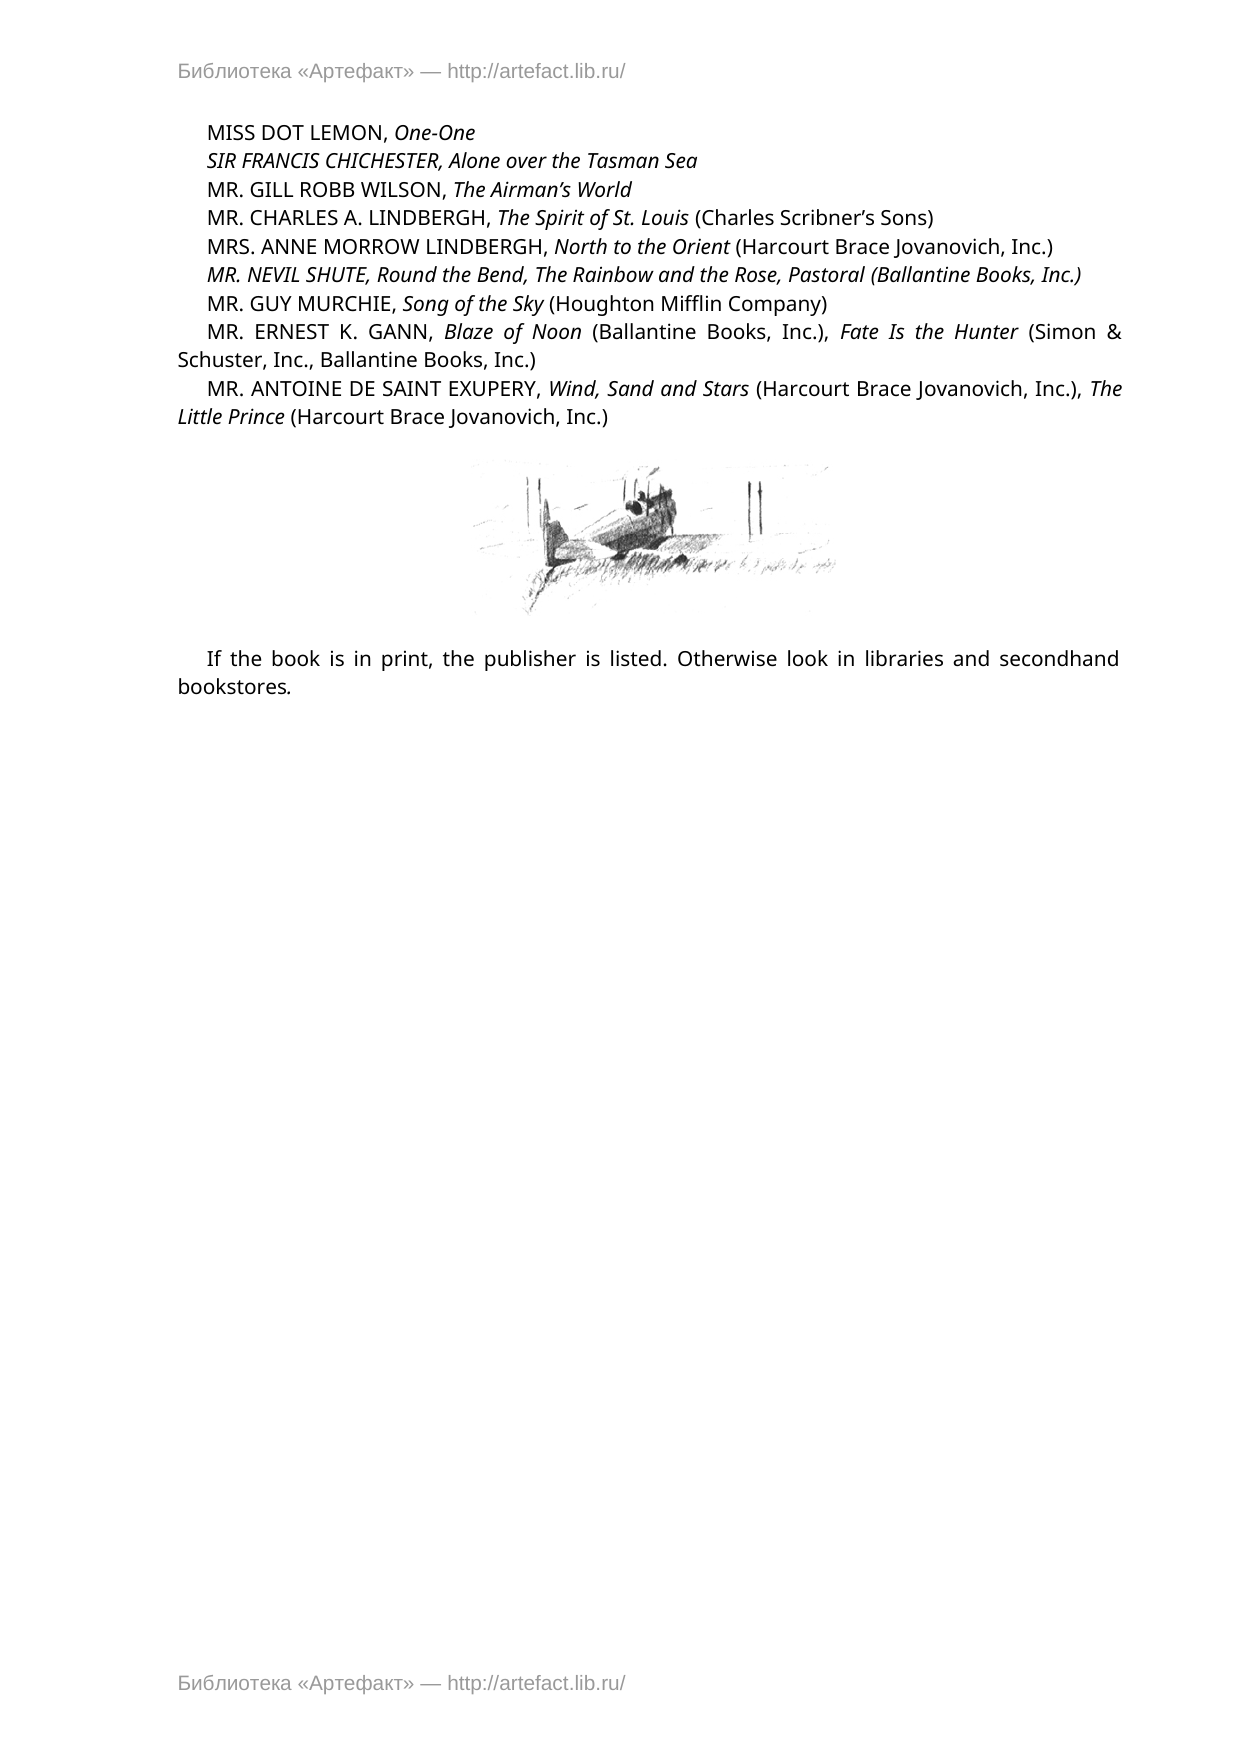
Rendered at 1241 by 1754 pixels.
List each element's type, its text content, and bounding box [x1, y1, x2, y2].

text MR. ERNEST K. GANN, Blaze of Noon (Ballantine Books, Inc.), Fate Is the Hunter (Simon & Schuster, Inc., Ballantine Books, Inc.) [177, 317, 1122, 374]
text SIR FRANCIS CHICHESTER, Alone over the Tasman Sea [177, 147, 1122, 175]
text MISS DOT LEMON, One-One [177, 118, 1122, 147]
text If the book is in print, the publisher is listed. Otherwise look in libraries and secondhand bookstores. [177, 644, 1122, 701]
text MR. GILL ROBB WILSON, The Airman’s World [177, 175, 1122, 203]
text MRS. ANNE MORROW LINDBERGH, North to the Orient (Harcourt Brace Jovanovich, Inc.) [177, 232, 1122, 260]
text MR. GUY MURCHIE, Song of the Sky (Houghton Mifflin Company) [177, 289, 1122, 317]
text MR. CHARLES A. LINDBERGH, The Spirit of St. Louis (Charles Scribner’s Sons) [177, 203, 1122, 232]
text MR. NEVIL SHUTE, Round the Bend, The Rainbow and the Rose, Pastoral (Ballantine Books, Inc.) [177, 260, 1122, 289]
picture [463, 459, 837, 616]
text MR. ANTOINE DE SAINT EXUPERY, Wind, Sand and Stars (Harcourt Brace Jovanovich, Inc.), The Little Prince (Harcourt Brace Jovanovich, Inc.) [177, 374, 1122, 431]
